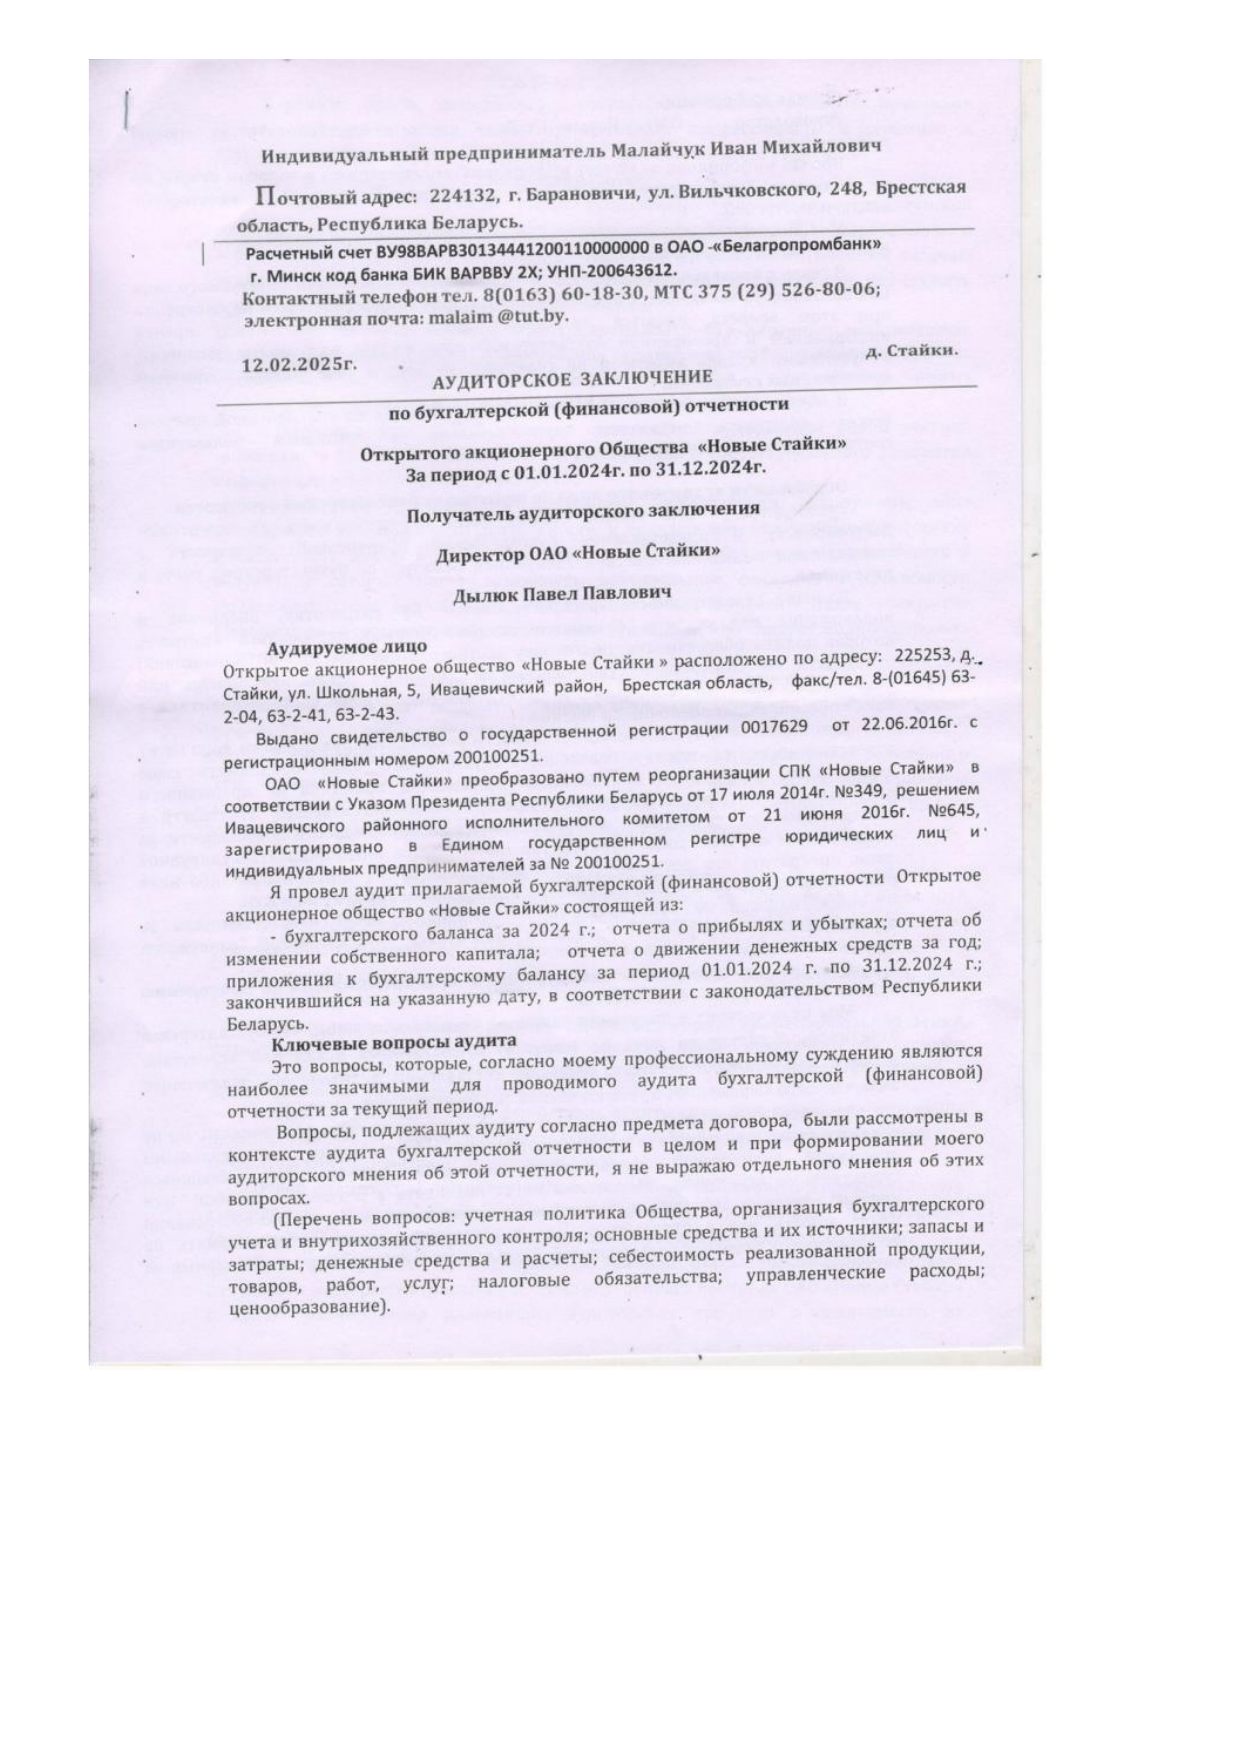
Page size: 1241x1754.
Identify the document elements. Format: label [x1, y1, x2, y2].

picture [88, 59, 1137, 1370]
